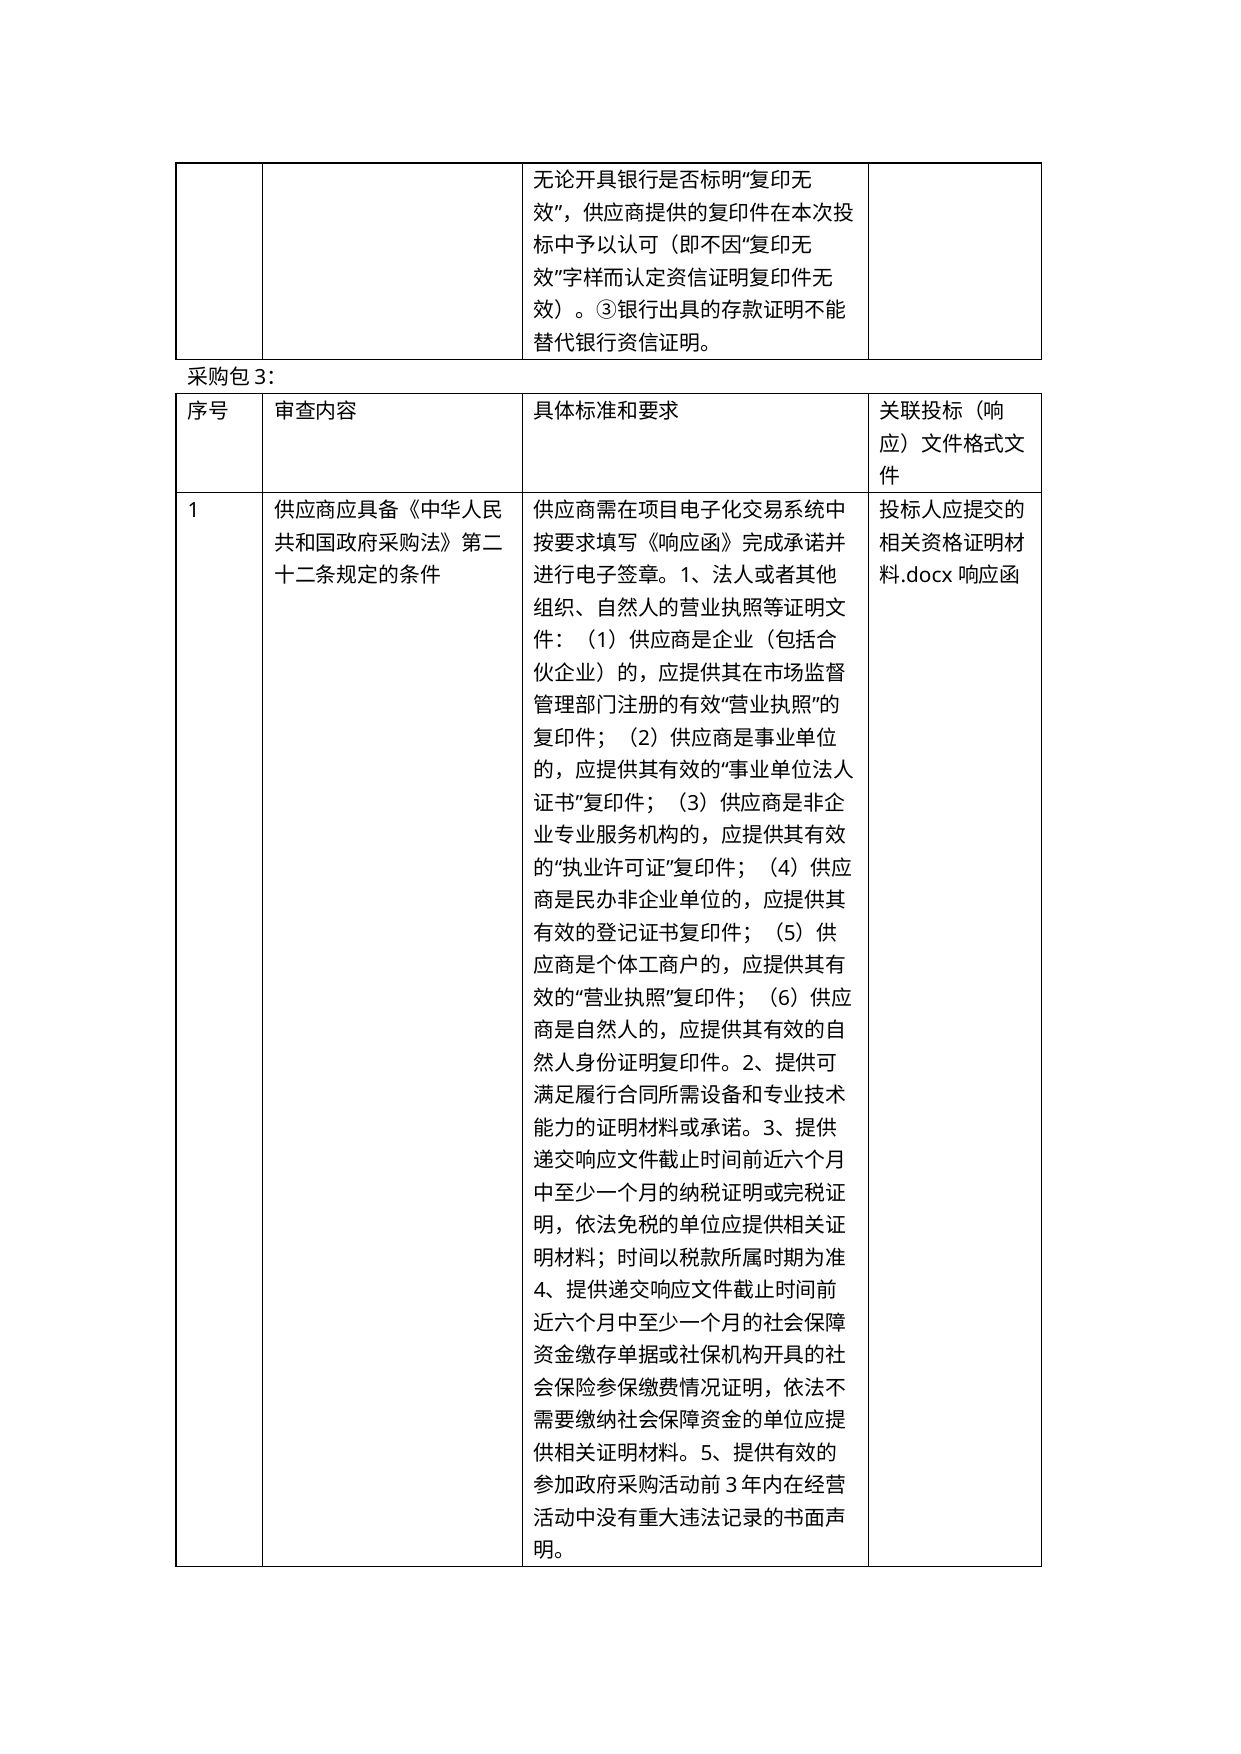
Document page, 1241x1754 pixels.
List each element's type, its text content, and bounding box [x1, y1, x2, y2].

table_header 审查内容 [263, 394, 522, 492]
table_header 关联投标（响应）文件格式文件 [869, 394, 1041, 492]
text 采购包3： [187, 360, 1053, 393]
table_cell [869, 164, 1041, 358]
table_cell 1 [177, 493, 262, 1566]
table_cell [263, 164, 522, 358]
table_cell 供应商需在项目电子化交易系统中按要求填写《响应函》完成承诺并进行电子签章。1、法人或者其他组织、自然人的营业执照等证明文件：（1）供应商是企业（包括合伙企业）的，应提供其在市场监督管理部门注册的有效“营业执照”的复印件；（2）供应商是事业单位的，应提供其有效的“事业单位法人证书”复印件；（3）供应商是非企业专业服务机构的，应提供其有效的“执业许可证”复印件；（4）供应商是民办非企业单位的，应提供其有效的登记证书复印件；（5）供应商是个体工商户的，应提供其有效的“营业执照”复印件；（6）供应商是自然人的，应提供其有效的自然人身份证明复印件。2、提供可满足履行合同所需设备和专业技术能力的证明材料或承诺。3、提供递交响应文件截止时间前近六个月中至少一个月的纳税证明或完税证明，依法免税的单位应提供相关证明材料；时间以税款所属时期为准4、提供递交响应文件截止时间前近六个月中至少一个月的社会保障资金缴存单据或社保机构开具的社会保险参保缴费情况证明，依法不需要缴纳社会保障资金的单位应提供相关证明材料。5、提供有效的参加政府采购活动前3年内在经营活动中没有重大违法记录的书面声明。 [523, 493, 868, 1566]
table_cell 2 [177, 164, 262, 358]
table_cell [523, 164, 868, 358]
table_cell 投标人应提交的相关资格证明材料.docx 响应函 [869, 493, 1041, 1566]
table_header 序号 [177, 394, 262, 492]
table_header 具体标准和要求 [523, 394, 868, 492]
table_cell 供应商应具备《中华人民共和国政府采购法》第二十二条规定的条件 [263, 493, 522, 1566]
